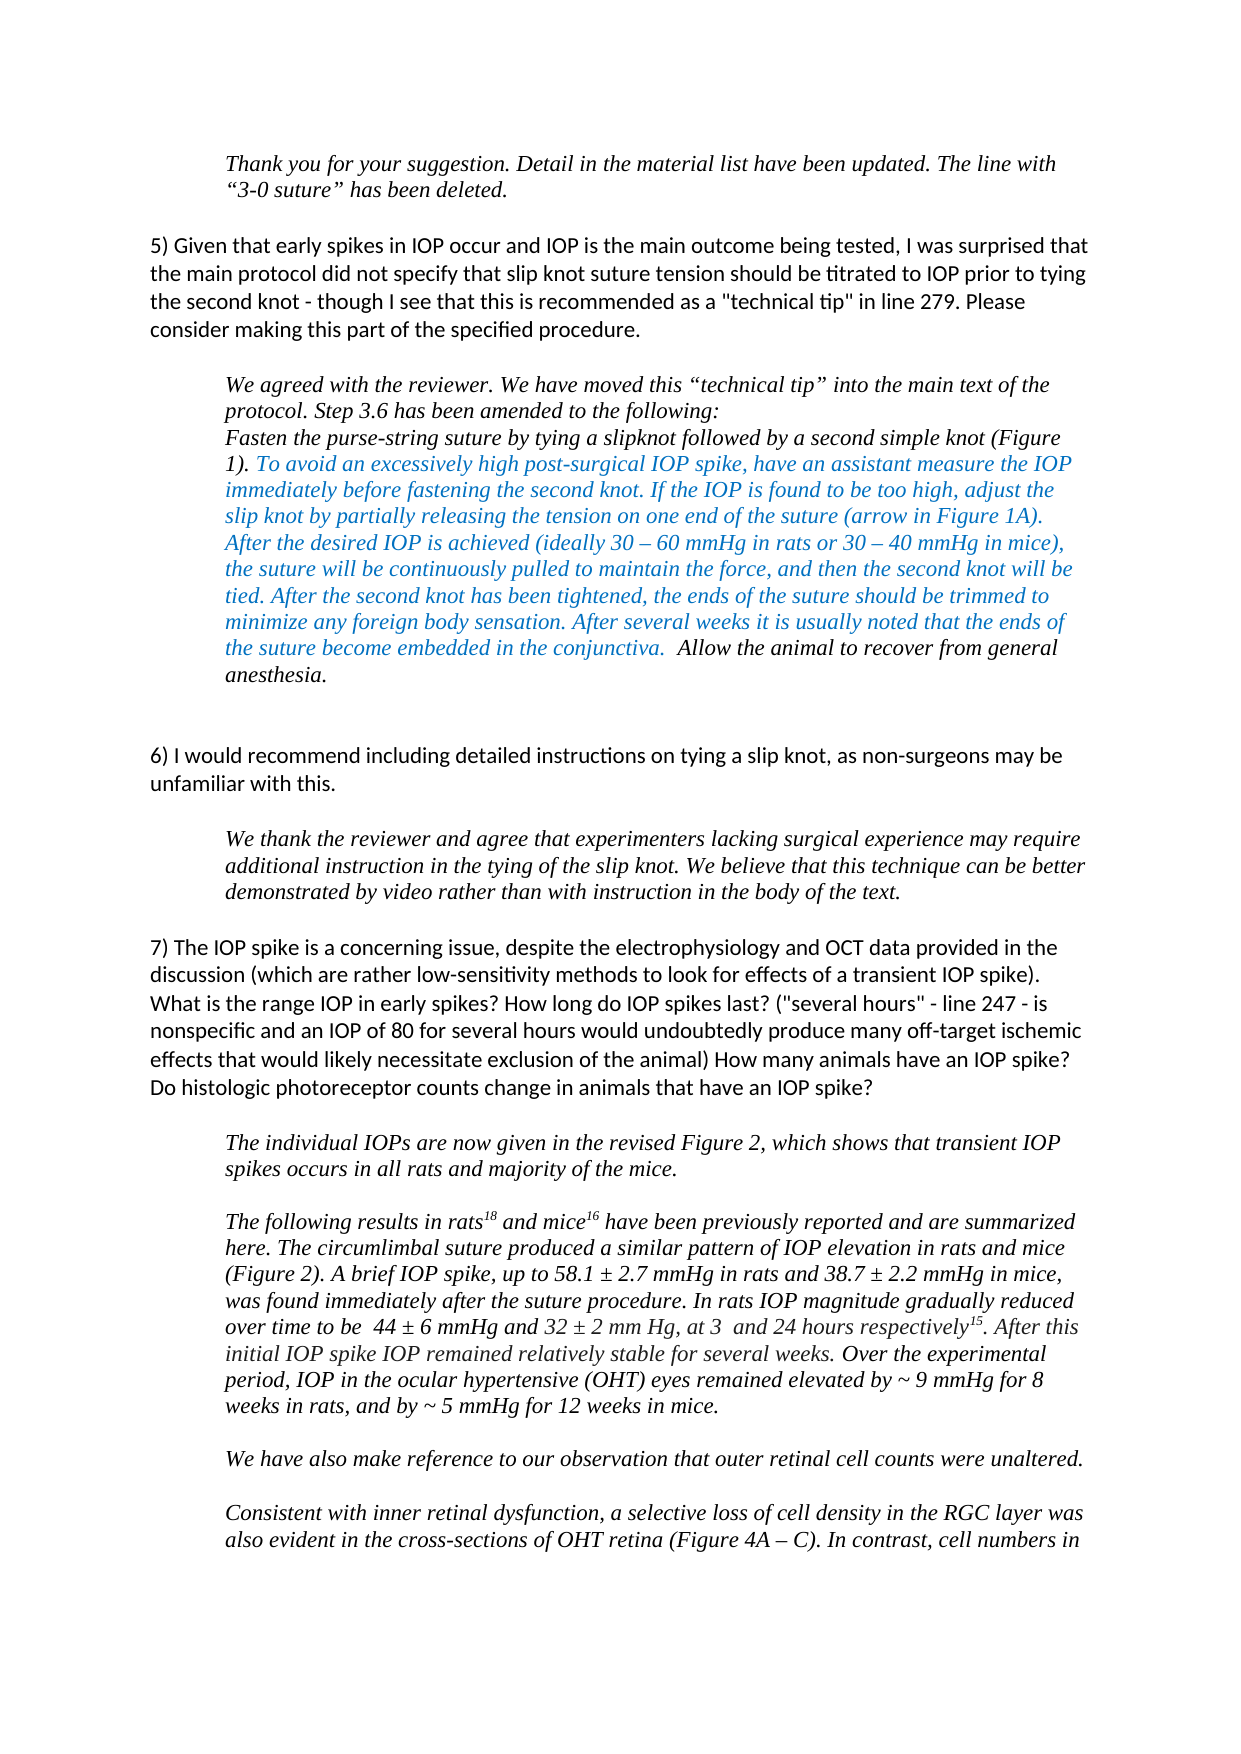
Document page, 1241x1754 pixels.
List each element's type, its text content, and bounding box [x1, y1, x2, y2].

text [225, 1499, 1090, 1552]
text The following results in rats18 and mice16 have been previously reported and are summarized here. The circumlimbal suture produced a similar pattern of IOP elevation in rats and mice (Figure 2). A brief IOP spike, up to 58.1 ± 2.7 mmHg in rats and 38.7 ± 2.2 mmHg in mice, was found immediately after the suture procedure. In rats IOP magnitude gradually reduced over time to be 44 ± 6 mmHg and 32 ± 2 mm Hg, at 3 and 24 hours respectively15. After this initial IOP spike IOP remained relatively stable for several weeks. Over the experimental period, IOP in the ocular hypertensive (OHT) eyes remained elevated by ~ 9 mmHg for 8 weeks in rats, and by ~ 5 mmHg for 12 weeks in mice. [225, 1208, 1090, 1419]
text The individual IOPs are now given in the revised Figure 2, which shows that transient IOP spikes occurs in all rats and majority of the mice. [225, 1129, 1090, 1181]
text 6) I would recommend including detailed instructions on tying a slip knot, as non-surgeons may be unfamiliar with this. [150, 741, 1090, 797]
text 7) The IOP spike is a concerning issue, despite the electrophysiology and OCT data provided in the discussion (which are rather low-sensitivity methods to look for effects of a transient IOP spike). What is the range IOP in early spikes? How long do IOP spikes last? ("several hours" - line 247 - is nonspecific and an IOP of 80 for several hours would undoubtedly produce many off-target ischemic effects that would likely necessitate exclusion of the animal) How many animals have an IOP spike? Do histologic photoreceptor counts change in animals that have an IOP spike? [150, 904, 1090, 1101]
text We have also make reference to our observation that outer retinal cell counts were unaltered. [225, 1445, 1090, 1471]
text 5) Given that early spikes in IOP occur and IOP is the main outcome being tested, I was surprised that the main protocol did not specify that slip knot suture tension should be titrated to IOP prior to tying the second knot - though I see that this is recommended as a "technical tip" in line 279. Please consider making this part of the specified procedure. [150, 203, 1090, 343]
text We agreed with the reviewer. We have moved this “technical tip” into the main text of the protocol. Step 3.6 has been amended to the following: [225, 371, 1090, 423]
text We thank the reviewer and agree that experimenters lacking surgical experience may require additional instruction in the tying of the slip knot. We believe that this technique can be better demonstrated by video rather than with instruction in the body of the text. [225, 826, 1090, 904]
text Fasten the purse-string suture by tying a slipknot followed by a second simple knot (Figure 1). To avoid an excessively high post-surgical IOP spike, have an assistant measure the IOP immediately before fastening the second knot. If the IOP is found to be too high, adjust the slip knot by partially releasing the tension on one end of the suture (arrow in Figure 1A). After the desired IOP is achieved (ideally 30 – 60 mmHg in rats or 30 – 40 mmHg in mice), the suture will be continuously pulled to maintain the force, and then the second knot will be tied. After the second knot has been tightened, the ends of the suture should be trimmed to minimize any foreign body sensation. After several weeks it is usually noted that the ends of the suture become embedded in the conjunctiva. Allow the animal to recover from general anesthesia. [225, 423, 1090, 687]
text Thank you for your suggestion. Detail in the material list have been updated. The line with “3-0 suture” has been deleted. [225, 150, 1090, 203]
